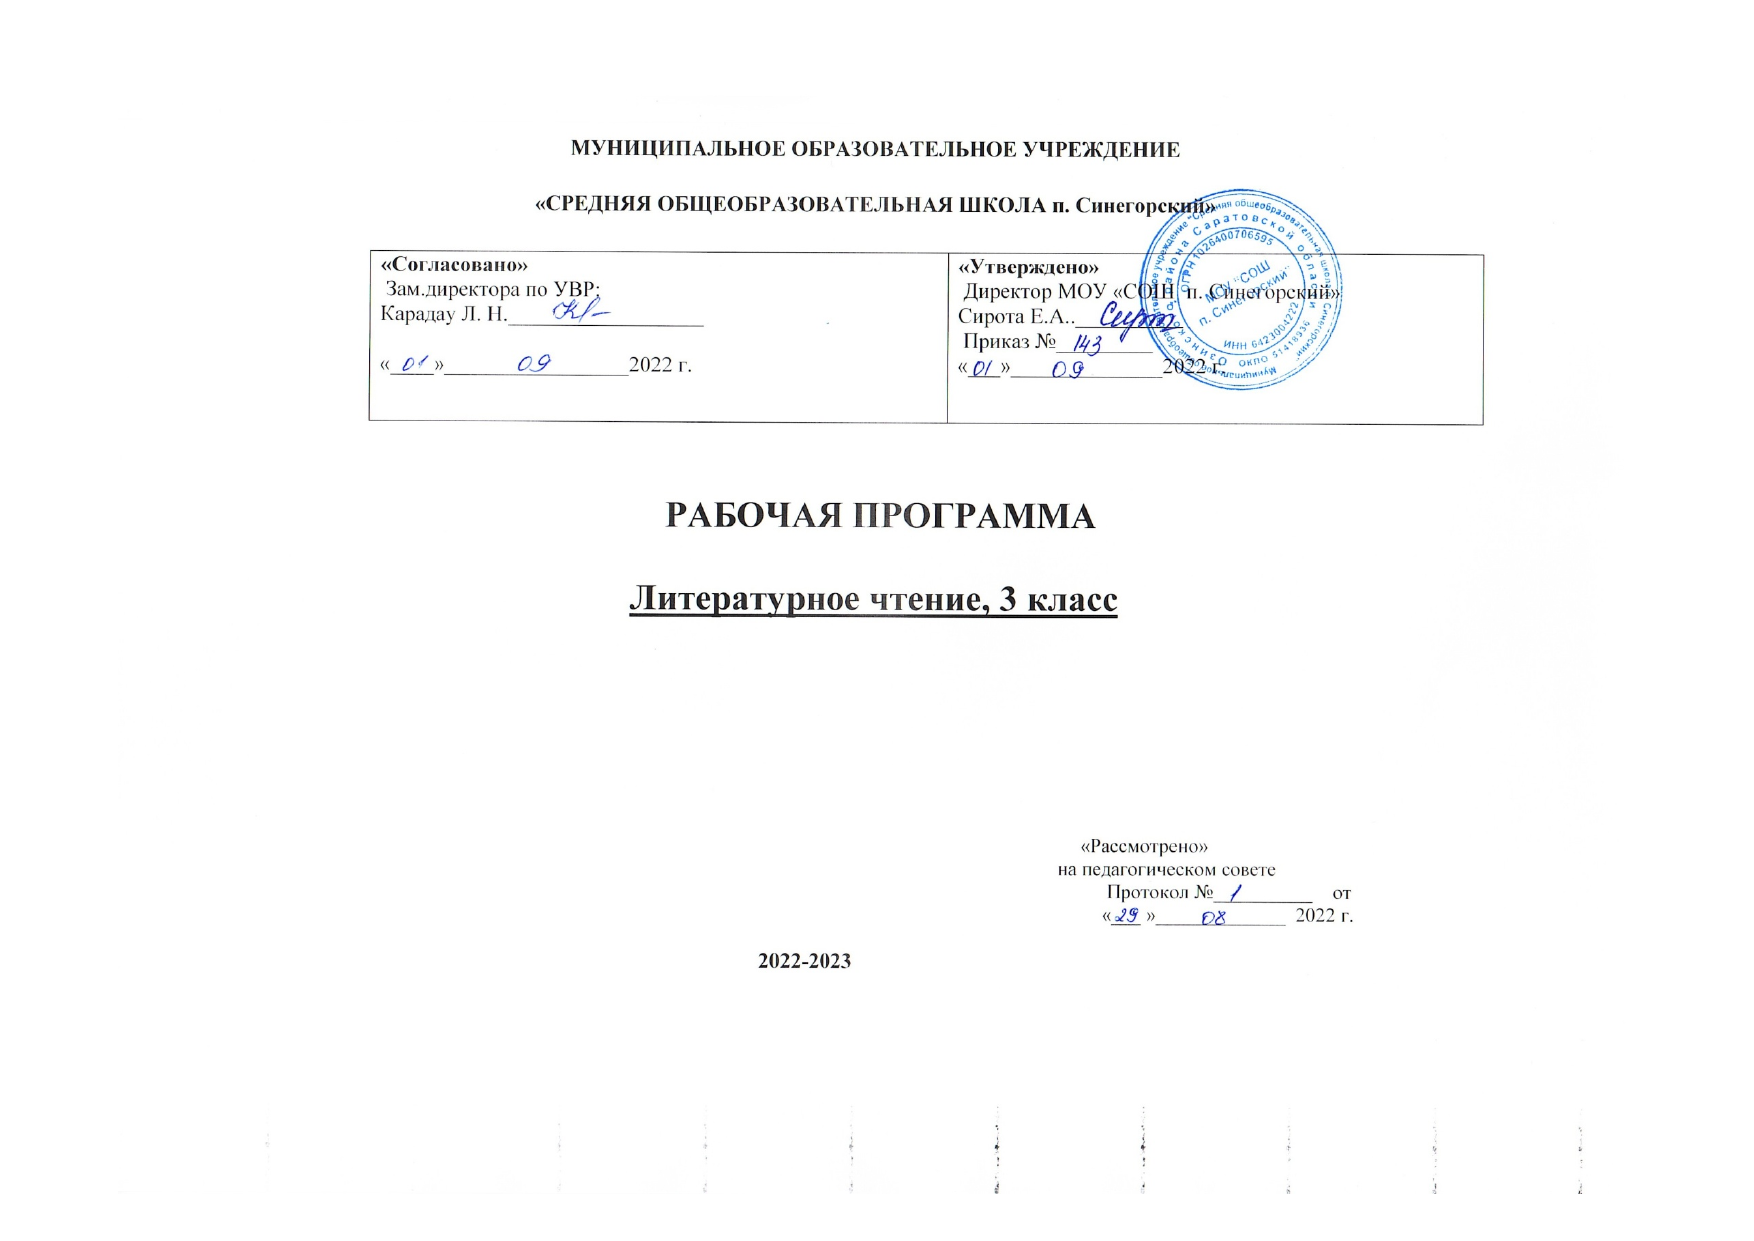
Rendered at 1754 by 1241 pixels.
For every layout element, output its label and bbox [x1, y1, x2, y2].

picture [118, 88, 1636, 1194]
